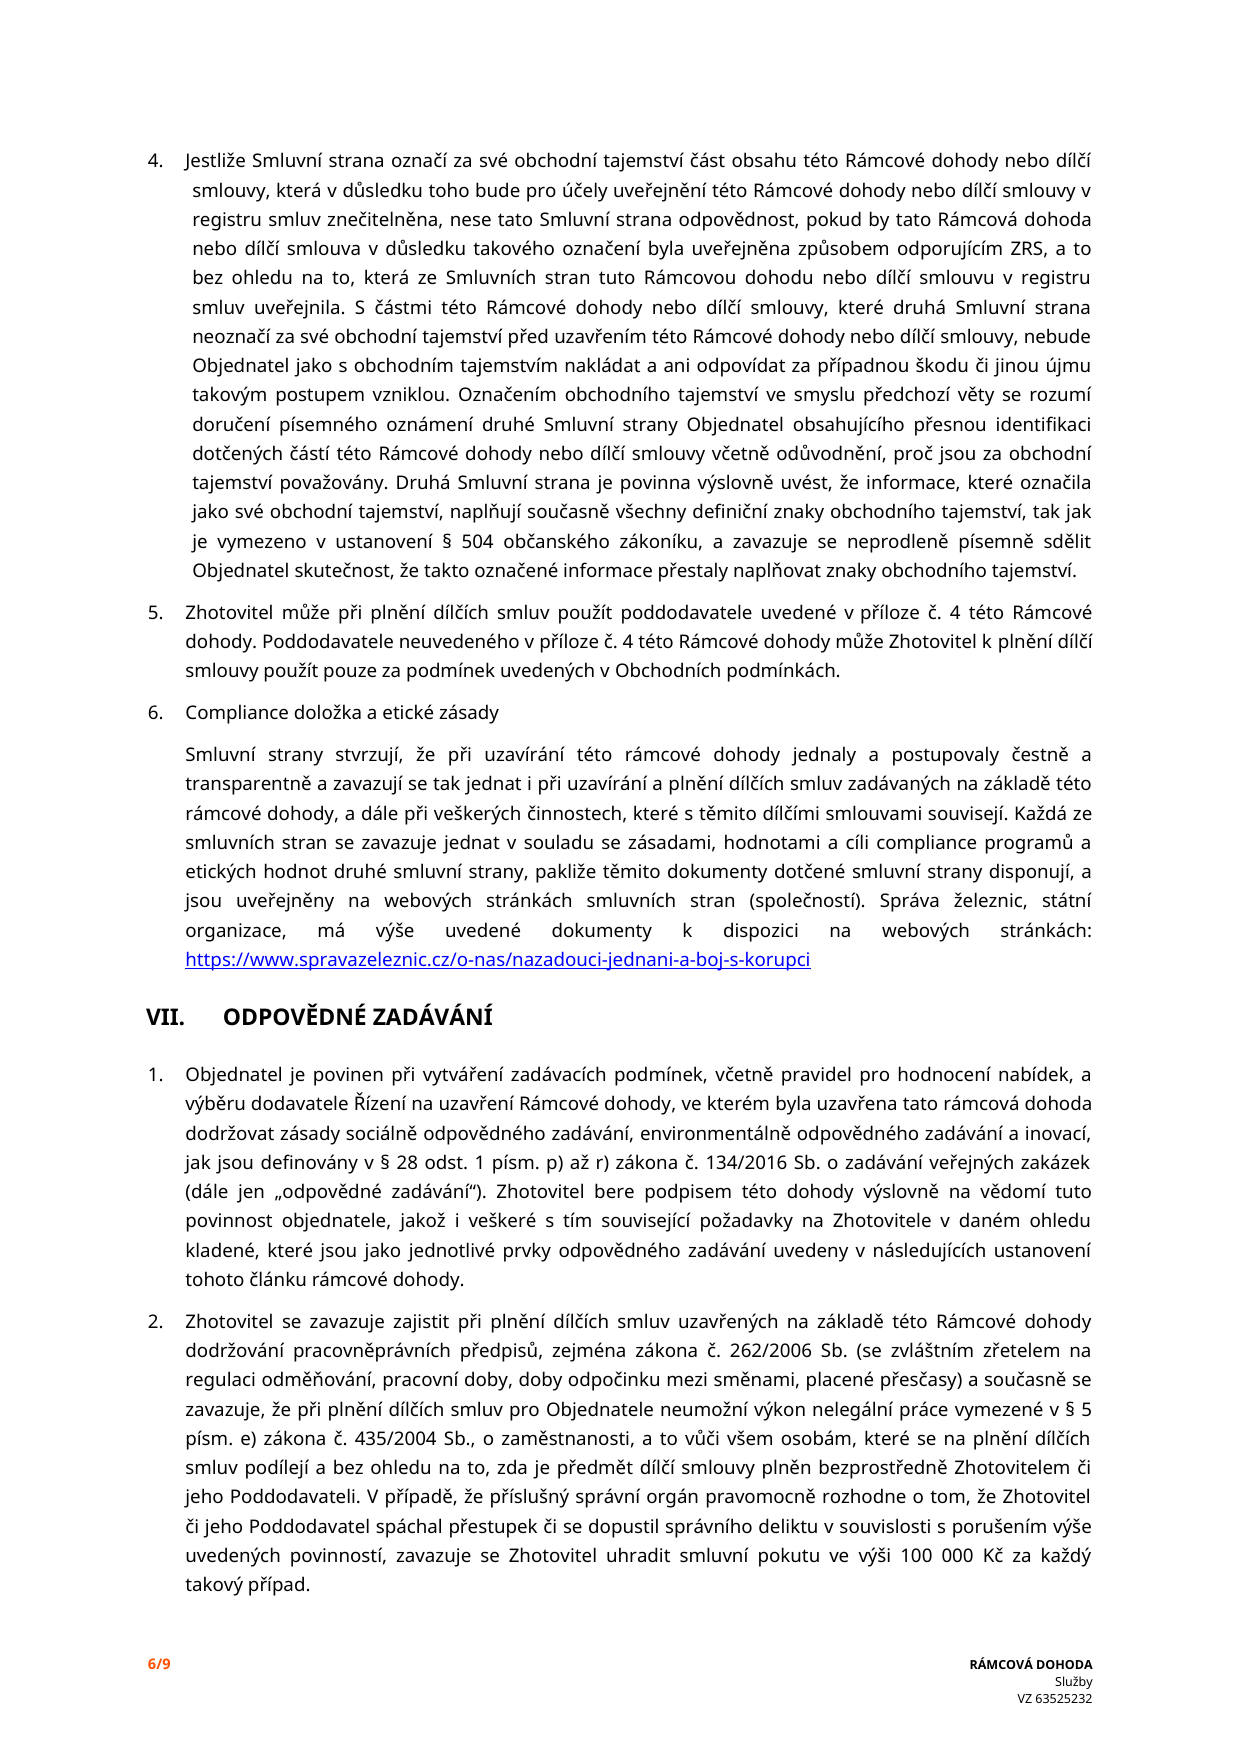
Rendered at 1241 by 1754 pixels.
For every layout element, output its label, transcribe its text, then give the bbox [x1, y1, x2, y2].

list Jestliže Smluvní strana označí za své obchodní tajemství část obsahu této Rámcové dohody nebo dílčí smlouvy, která v důsledku toho bude pro účely uveřejnění této Rámcové dohody nebo dílčí smlouvy v registru smluv znečitelněna, nese tato Smluvní strana odpovědnost, pokud by tato Rámcová dohoda nebo dílčí smlouva v důsledku takového označení byla uveřejněna způsobem odporujícím ZRS, a to bez ohledu na to, která ze Smluvních stran tuto Rámcovou dohodu nebo dílčí smlouvu v registru smluv uveřejnila. S částmi této Rámcové dohody nebo dílčí smlouvy, které druhá Smluvní strana neoznačí za své obchodní tajemství před uzavřením této Rámcové dohody nebo dílčí smlouvy, nebude Objednatel jako s obchodním tajemstvím nakládat a ani odpovídat za případnou škodu či jinou újmu takovým postupem vzniklou. Označením obchodního tajemství ve smyslu předchozí věty se rozumí doručení písemného oznámení druhé Smluvní strany Objednatel obsahujícího přesnou identifikaci dotčených částí této Rámcové dohody nebo dílčí smlouvy včetně odůvodnění, proč jsou za obchodní tajemství považovány. Druhá Smluvní strana je povinna výslovně uvést, že informace, které označila jako své obchodní tajemství, naplňují současně všechny definiční znaky obchodního tajemství, tak jak je vymezeno v ustanovení § 504 občanského zákoníku, a zavazuje se neprodleně písemně sdělit Objednatel skutečnost, že takto označené informace přestaly naplňovat znaky obchodního tajemství. [148, 148, 1093, 583]
list ODPOVĚDNÉ ZADÁVÁNÍ [185, 1000, 1093, 1032]
list Compliance doložka a etické zásady [148, 699, 1093, 725]
list Objednatel je povinen při vytváření zadávacích podmínek, včetně pravidel pro hodnocení nabídek, a výběru dodavatele Řízení na uzavření Rámcové dohody, ve kterém byla uzavřena tato rámcová dohoda dodržovat zásady sociálně odpovědného zadávání, environmentálně odpovědného zadávání a inovací, jak jsou definovány v § 28 odst. 1 písm. p) až r) zákona č. 134/2016 Sb. o zadávání veřejných zakázek (dále jen „odpovědné zadávání“). Zhotovitel bere podpisem této dohody výslovně na vědomí tuto povinnost objednatele, jakož i veškeré s tím související požadavky na Zhotovitele v daném ohledu kladené, které jsou jako jednotlivé prvky odpovědného zadávání uvedeny v následujících ustanovení tohoto článku rámcové dohody. [148, 1061, 1093, 1292]
list Zhotovitel se zavazuje zajistit při plnění dílčích smluv uzavřených na základě této Rámcové dohody dodržování pracovněprávních předpisů, zejména zákona č. 262/2006 Sb. (se zvláštním zřetelem na regulaci odměňování, pracovní doby, doby odpočinku mezi směnami, placené přesčasy) a současně se zavazuje, že při plnění dílčích smluv pro Objednatele neumožní výkon nelegální práce vymezené v § 5 písm. e) zákona č. 435/2004 Sb., o zaměstnanosti, a to vůči všem osobám, které se na plnění dílčích smluv podílejí a bez ohledu na to, zda je předmět dílčí smlouvy plněn bezprostředně Zhotovitelem či jeho Poddodavateli. V případě, že příslušný správní orgán pravomocně rozhodne o tom, že Zhotovitel či jeho Poddodavatel spáchal přestupek či se dopustil správního deliktu v souvislosti s porušením výše uvedených povinností, zavazuje se Zhotovitel uhradit smluvní pokutu ve výši 100 000 Kč za každý takový případ. [148, 1308, 1093, 1597]
list Smluvní strany stvrzují, že při uzavírání této rámcové dohody jednaly a postupovaly čestně a transparentně a zavazují se tak jednat i při uzavírání a plnění dílčích smluv zadávaných na základě této rámcové dohody, a dále při veškerých činnostech, které s těmito dílčími smlouvami souvisejí. Každá ze smluvních stran se zavazuje jednat v souladu se zásadami, hodnotami a cíli compliance programů a etických hodnot druhé smluvní strany, pakliže těmito dokumenty dotčené smluvní strany disponují, a jsou uveřejněny na webových stránkách smluvních stran (společností). Správa železnic, státní organizace, má výše uvedené dokumenty k dispozici na webových stránkách: https://www.spravazeleznic.cz/o-nas/nazadouci-jednani-a-boj-s-korupci [185, 741, 1093, 972]
list Zhotovitel může při plnění dílčích smluv použít poddodavatele uvedené v příloze č. 4 této Rámcové dohody. Poddodavatele neuvedeného v příloze č. 4 této Rámcové dohody může Zhotovitel k plnění dílčí smlouvy použít pouze za podmínek uvedených v Obchodních podmínkách. [148, 599, 1093, 683]
